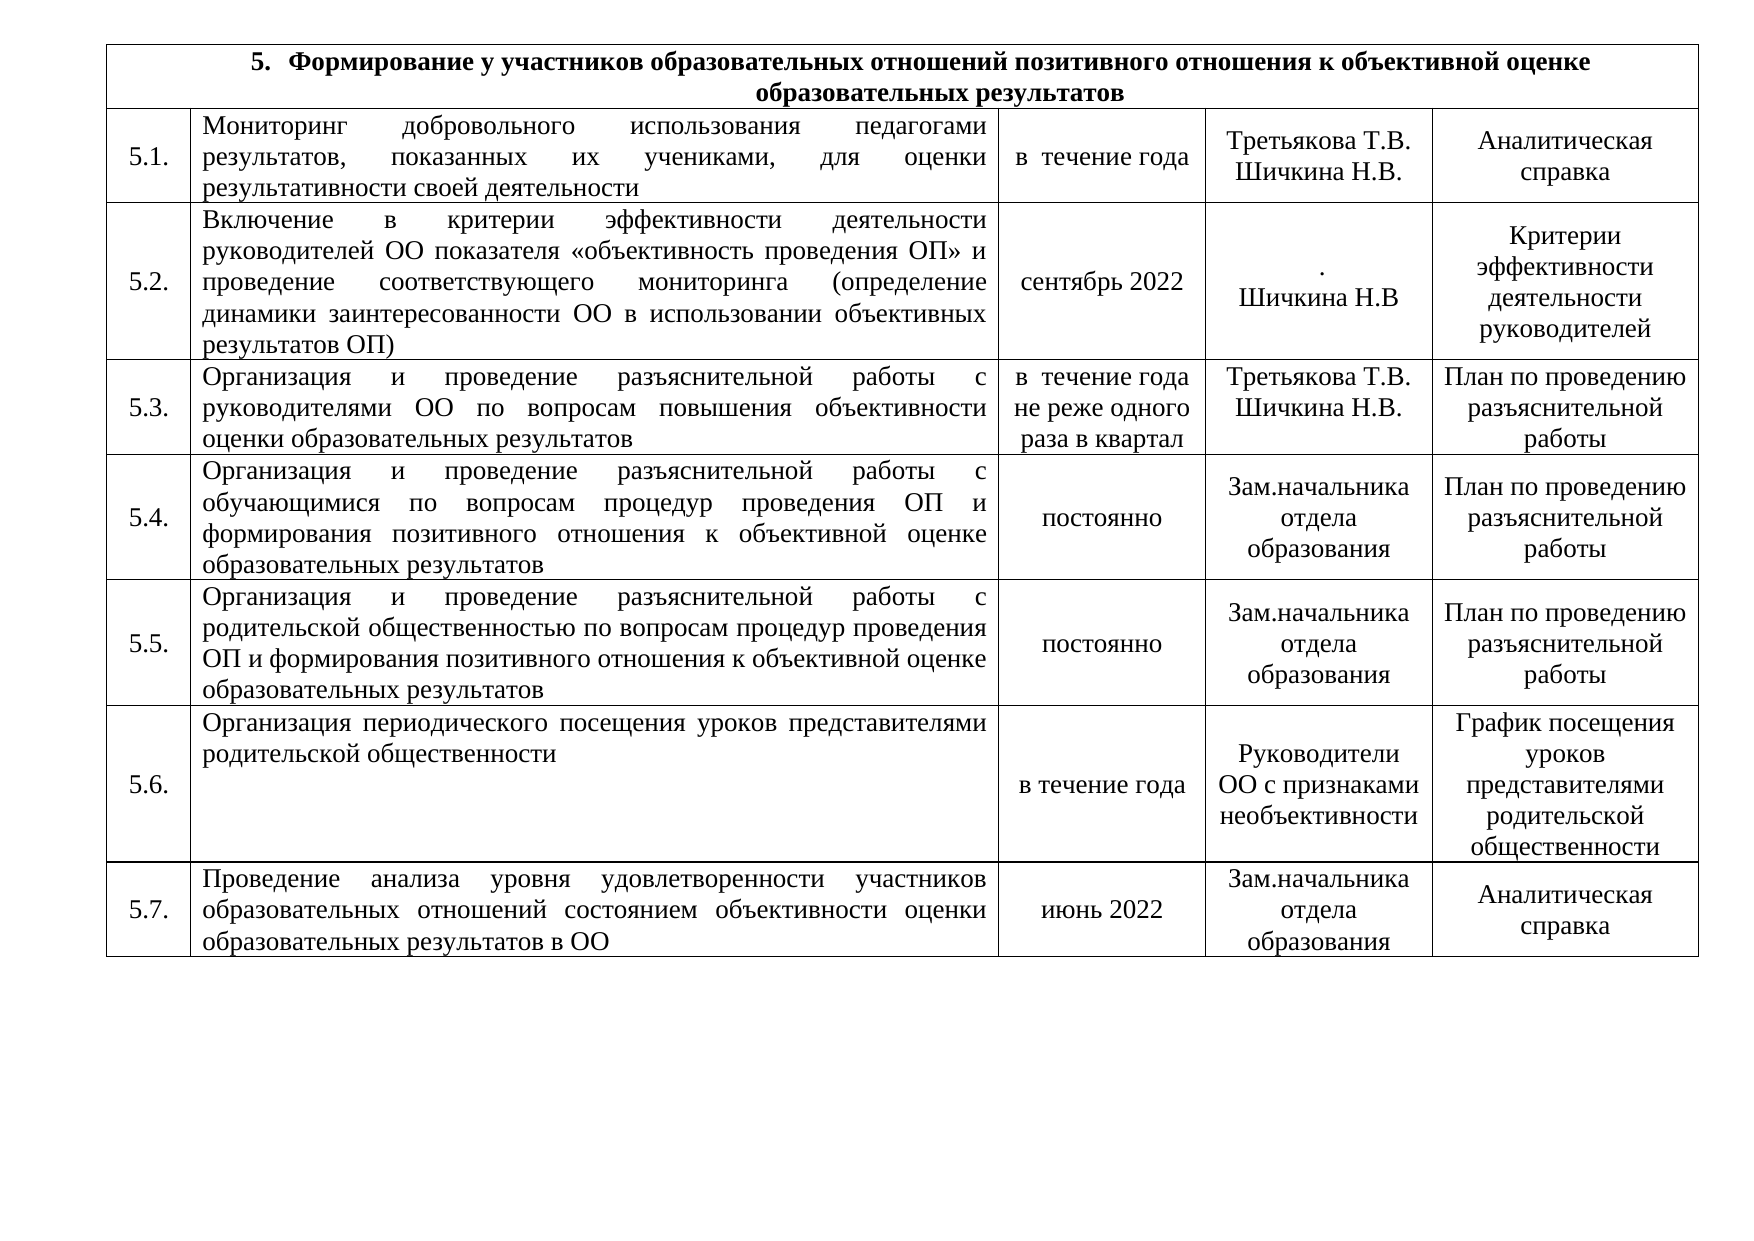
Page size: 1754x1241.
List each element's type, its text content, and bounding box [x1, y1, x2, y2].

table_cell 5.7. [107, 863, 190, 956]
table_cell 5.2. [107, 203, 190, 359]
table_cell Аналитическая справка [1433, 109, 1698, 202]
table_cell Проведение анализа уровня удовлетворенности участников образовательных отношений состоянием объективности оценки образовательных результатов в ОО [191, 863, 998, 956]
table_cell постоянно [999, 455, 1205, 579]
table_cell Аналитическая справка [1433, 863, 1698, 956]
table_cell План по проведению разъяснительной работы [1433, 360, 1698, 453]
table_cell 5.3. [107, 360, 190, 453]
table_cell План по проведению разъяснительной работы [1433, 580, 1698, 705]
table_cell 5.5. [107, 580, 190, 705]
table_cell Критерии эффективности деятельности руководителей [1433, 203, 1698, 359]
table_cell в течение года не реже одного раза в квартал [999, 360, 1205, 453]
table_cell План по проведению разъяснительной работы [1433, 455, 1698, 579]
table_cell Зам.начальника отдела образования [1206, 580, 1432, 705]
table_cell . Шичкина Н.В [1206, 203, 1432, 359]
table_cell в течение года [999, 109, 1205, 202]
table_cell июнь 2022 [999, 863, 1205, 956]
table_cell Третьякова Т.В. Шичкина Н.В. [1206, 360, 1432, 453]
table_cell 5.4. [107, 455, 190, 579]
table_cell сентябрь 2022 [999, 203, 1205, 359]
table_cell Организация периодического посещения уроков представителями родительской общественности [191, 706, 998, 861]
table_cell Руководители ОО с признаками необъективности [1206, 706, 1432, 861]
table_cell Организация и проведение разъяснительной работы с руководителями ОО по вопросам повышения объективности оценки образовательных результатов [191, 360, 998, 453]
table_cell в течение года [999, 706, 1205, 861]
table_cell постоянно [999, 580, 1205, 705]
table_cell Третьякова Т.В. Шичкина Н.В. [1206, 109, 1432, 202]
table_cell 5.6. [107, 706, 190, 861]
table_cell Организация и проведение разъяснительной работы с родительской общественностью по вопросам процедур проведения ОП и формирования позитивного отношения к объективной оценке образовательных результатов [191, 580, 998, 705]
table_cell Зам.начальника отдела образования [1206, 455, 1432, 579]
table_cell Формирование у участников образовательных отношений позитивного отношения к объективной оценке образовательных результатов [107, 45, 1698, 108]
table_cell Включение в критерии эффективности деятельности руководителей ОО показателя «объективность проведения ОП» и проведение соответствующего мониторинга (определение динамики заинтересованности ОО в использовании объективных результатов ОП) [191, 203, 998, 359]
table_cell 5.1. [107, 109, 190, 202]
table_cell Мониторинг добровольного использования педагогами результатов, показанных их учениками, для оценки результативности своей деятельности [191, 109, 998, 202]
table_cell Организация и проведение разъяснительной работы с обучающимися по вопросам процедур проведения ОП и формирования позитивного отношения к объективной оценке образовательных результатов [191, 455, 998, 579]
table_cell Зам.начальника отдела образования [1206, 863, 1432, 956]
table_cell График посещения уроков представителями родительской общественности [1433, 706, 1698, 861]
